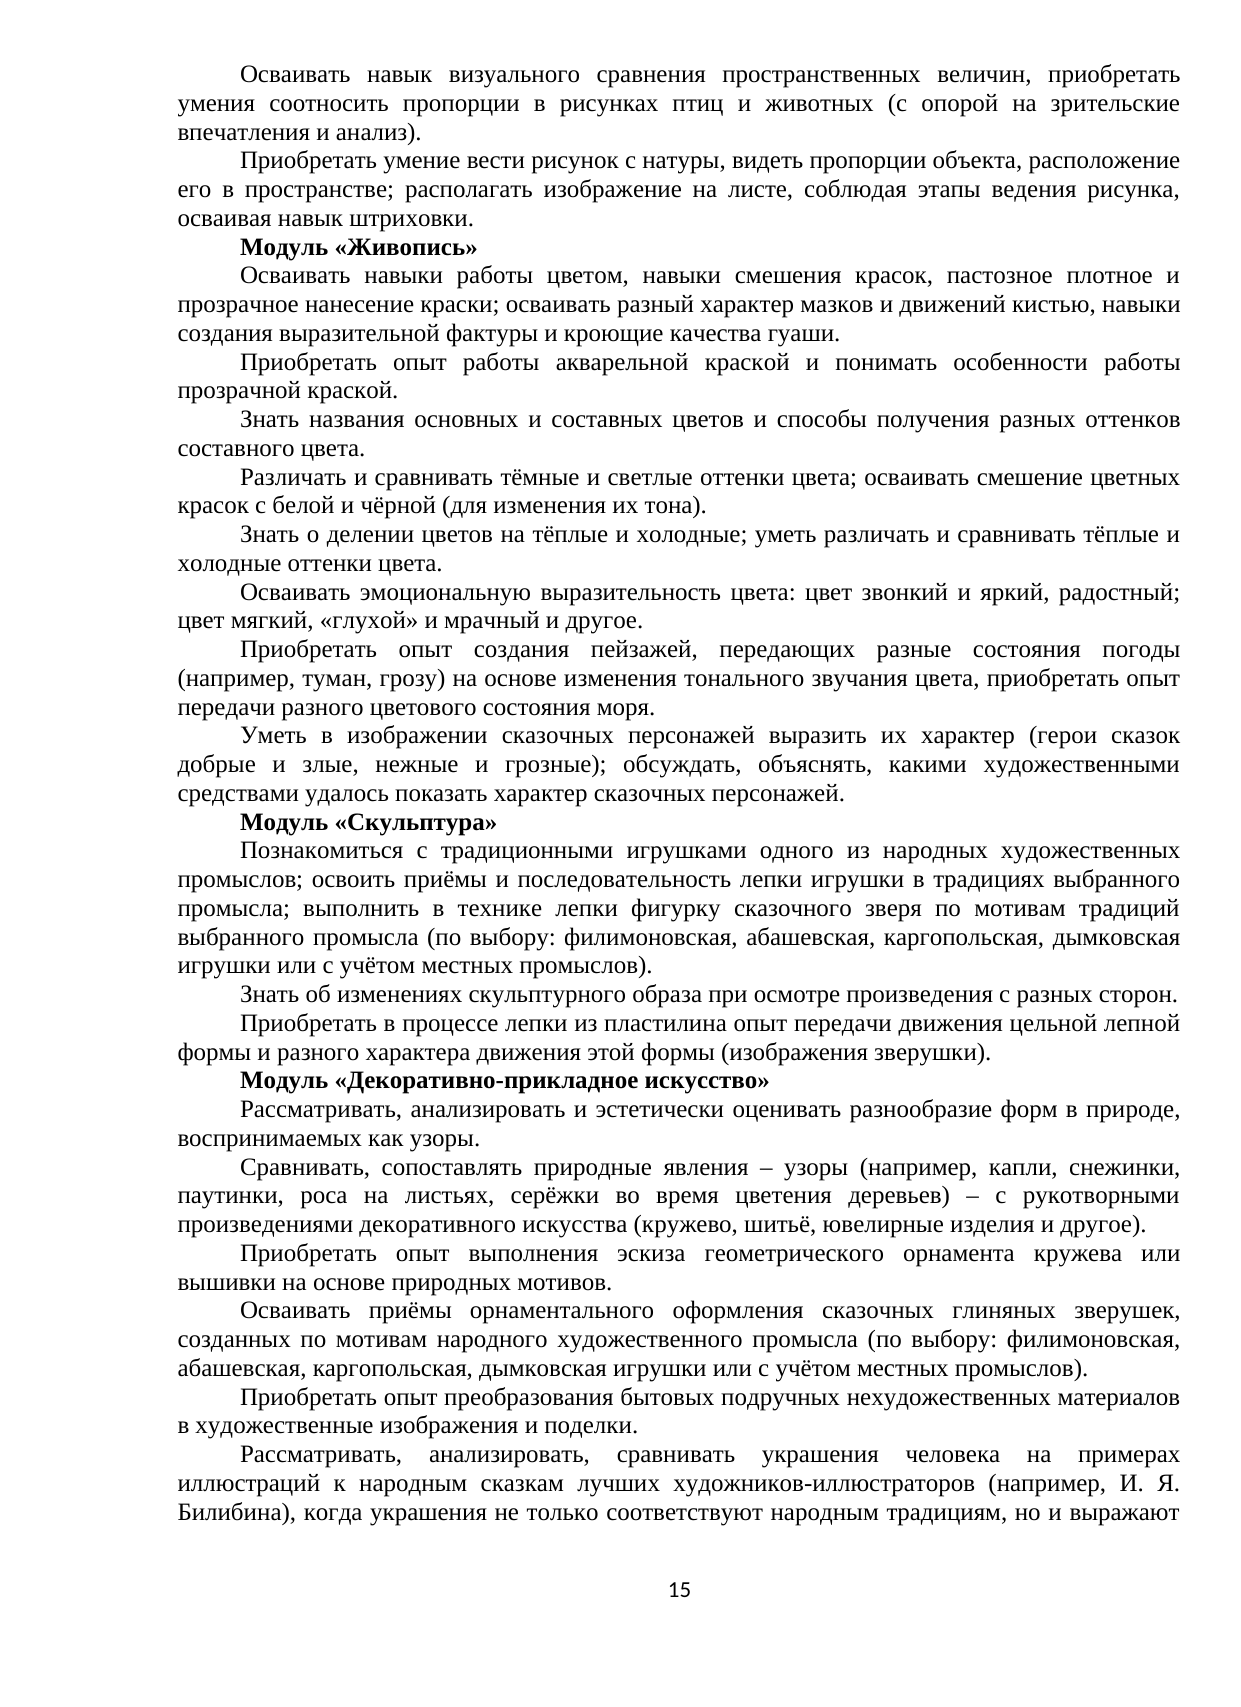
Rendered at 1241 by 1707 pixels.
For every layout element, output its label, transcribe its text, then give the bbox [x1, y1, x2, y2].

text Приобретать в процессе лепки из пластилина опыт передачи движения цельной лепной формы и разного характера движения этой формы (изображения зверушки). [177, 1008, 1181, 1065]
text Модуль «Декоративно-прикладное искусство» [177, 1065, 1181, 1094]
text Приобретать опыт преобразования бытовых подручных нехудожественных материалов в художественные изображения и поделки. [177, 1382, 1181, 1439]
text Рассматривать, анализировать и эстетически оценивать разнообразие форм в природе, воспринимаемых как узоры. [177, 1094, 1181, 1152]
text Осваивать навыки работы цветом, навыки смешения красок, пастозное плотное и прозрачное нанесение краски; осваивать разный характер мазков и движений кистью, навыки создания выразительной фактуры и кроющие качества гуаши. [177, 260, 1181, 347]
text Приобретать опыт выполнения эскиза геометрического орнамента кружева или вышивки на основе природных мотивов. [177, 1238, 1181, 1295]
text Знать об изменениях скульптурного образа при осмотре произведения с разных сторон. [177, 979, 1181, 1008]
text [177, 1439, 1181, 1525]
text Знать о делении цветов на тёплые и холодные; уметь различать и сравнивать тёплые и холодные оттенки цвета. [177, 519, 1181, 577]
text Сравнивать, сопоставлять природные явления – узоры (например, капли, снежинки, паутинки, роса на листьях, серёжки во время цветения деревьев) – с рукотворными произведениями декоративного искусства (кружево, шитьё, ювелирные изделия и другое). [177, 1152, 1181, 1238]
text Познакомиться с традиционными игрушками одного из народных художественных промыслов; освоить приёмы и последовательность лепки игрушки в традициях выбранного промысла; выполнить в технике лепки фигурку сказочного зверя по мотивам традиций выбранного промысла (по выбору: филимоновская, абашевская, каргопольская, дымковская игрушки или с учётом местных промыслов). [177, 835, 1181, 979]
text Уметь в изображении сказочных персонажей выразить их характер (герои сказок добрые и злые, нежные и грозные); обсуждать, объяснять, какими художественными средствами удалось показать характер сказочных персонажей. [177, 720, 1181, 807]
text Знать названия основных и составных цветов и способы получения разных оттенков составного цвета. [177, 404, 1181, 462]
text Приобретать опыт создания пейзажей, передающих разные состояния погоды (например, туман, грозу) на основе изменения тонального звучания цвета, приобретать опыт передачи разного цветового состояния моря. [177, 634, 1181, 720]
text Приобретать умение вести рисунок с натуры, видеть пропорции объекта, расположение его в пространстве; располагать изображение на листе, соблюдая этапы ведения рисунка, осваивая навык штриховки. [177, 145, 1181, 232]
text Осваивать навык визуального сравнения пространственных величин, приобретать умения соотносить пропорции в рисунках птиц и животных (с опорой на зрительские впечатления и анализ). [177, 59, 1181, 145]
text Различать и сравнивать тёмные и светлые оттенки цвета; осваивать смешение цветных красок с белой и чёрной (для изменения их тона). [177, 462, 1181, 519]
text Осваивать эмоциональную выразительность цвета: цвет звонкий и яркий, радостный; цвет мягкий, «глухой» и мрачный и другое. [177, 577, 1181, 634]
text Приобретать опыт работы акварельной краской и понимать особенности работы прозрачной краской. [177, 347, 1181, 404]
text Модуль «Скульптура» [177, 807, 1181, 835]
text Модуль «Живопись» [177, 232, 1181, 260]
text Осваивать приёмы орнаментального оформления сказочных глиняных зверушек, созданных по мотивам народного художественного промысла (по выбору: филимоновская, абашевская, каргопольская, дымковская игрушки или с учётом местных промыслов). [177, 1295, 1181, 1382]
